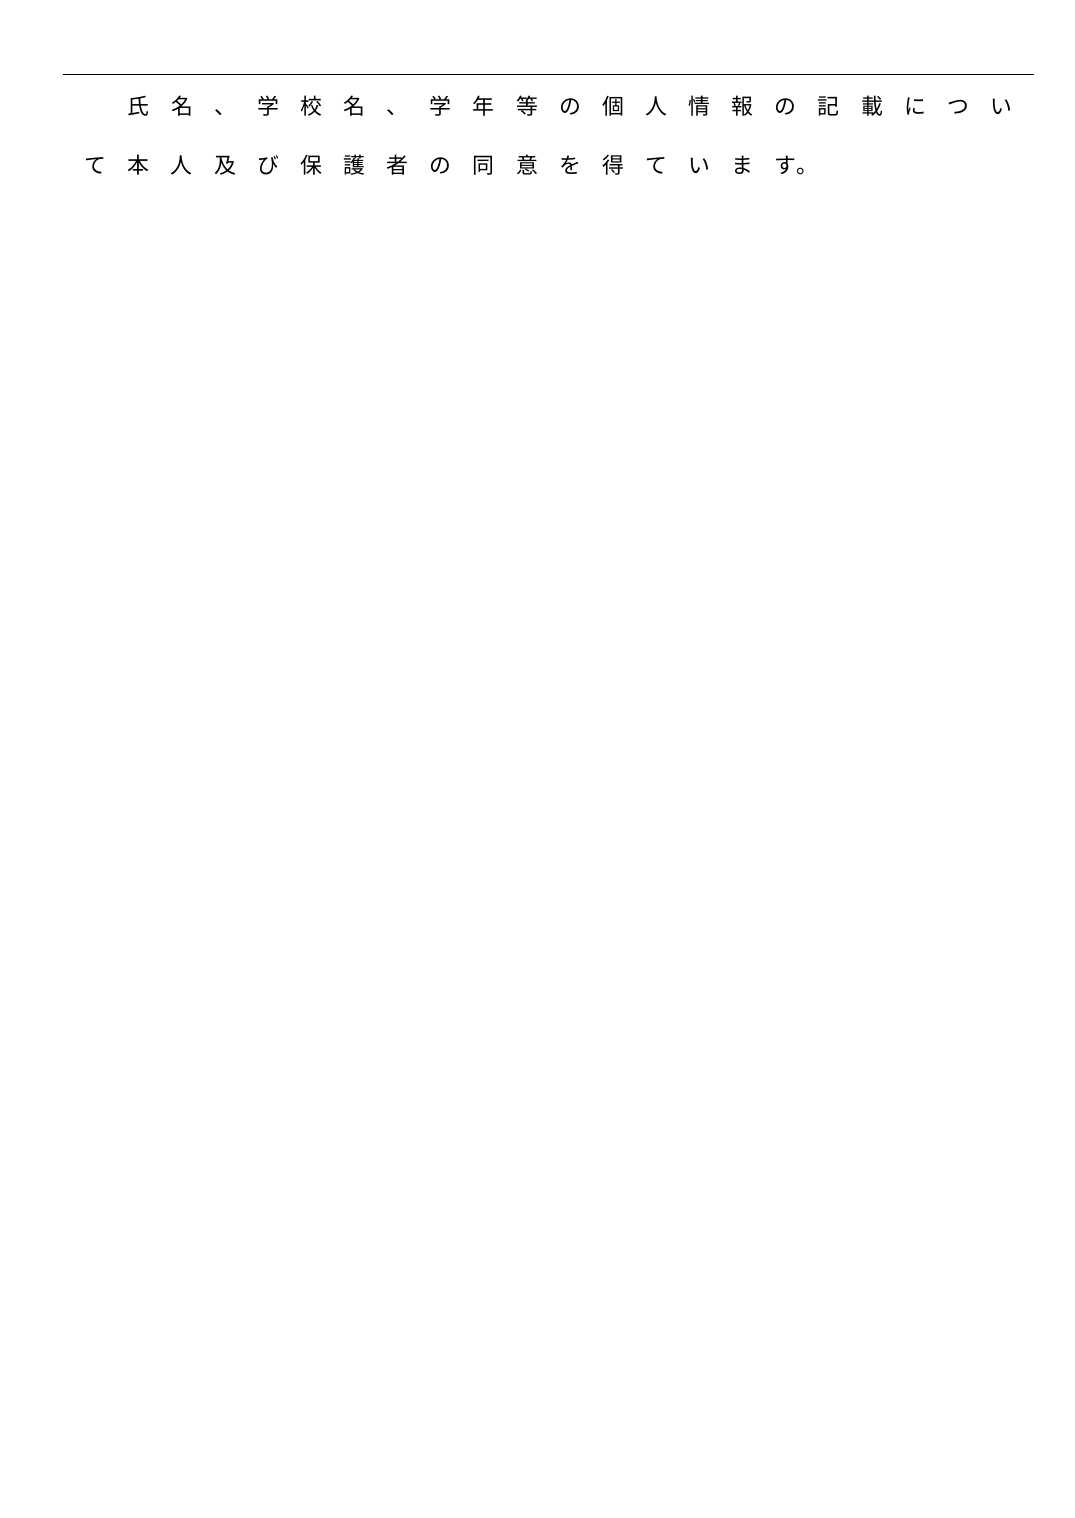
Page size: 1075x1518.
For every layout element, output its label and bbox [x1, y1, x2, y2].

table_cell [63, 75, 1034, 194]
